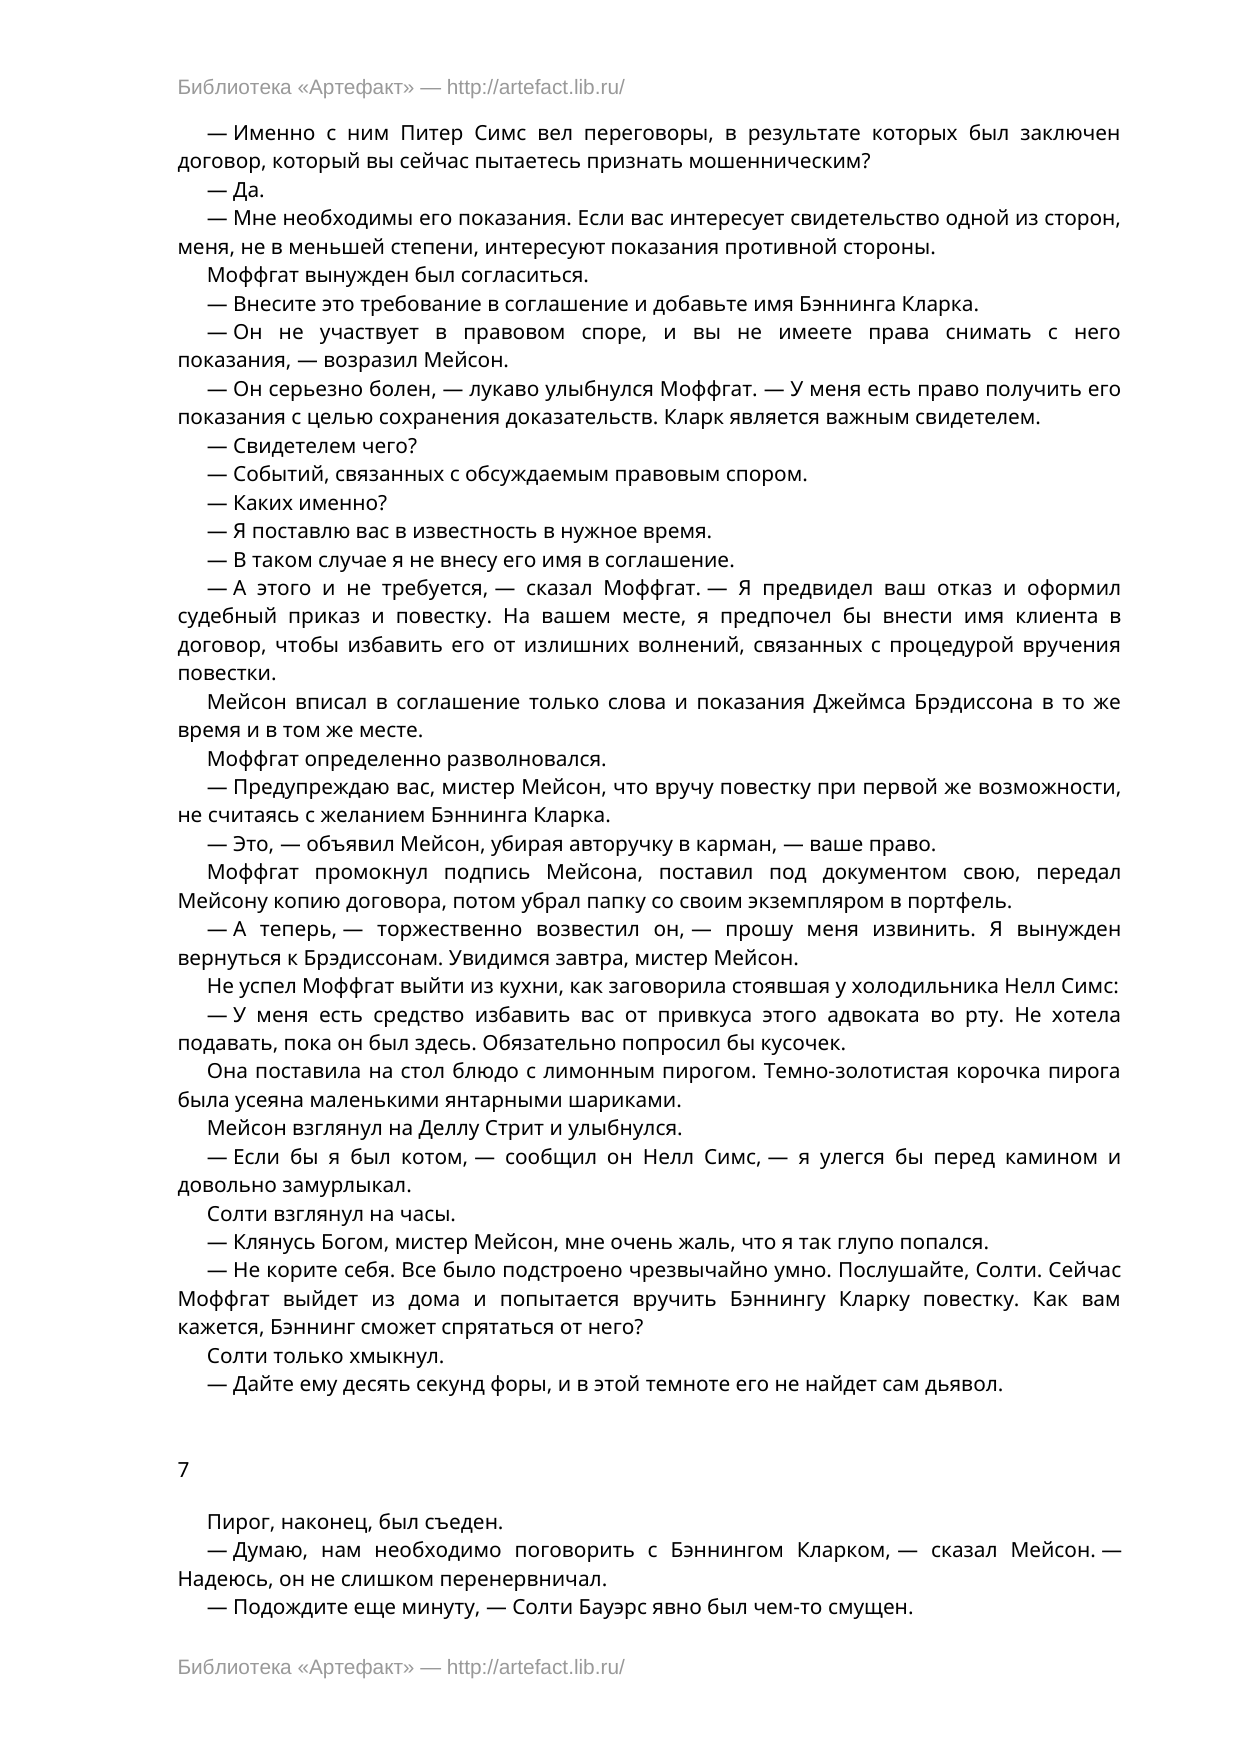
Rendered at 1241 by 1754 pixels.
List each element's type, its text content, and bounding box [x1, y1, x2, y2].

text — Дайте ему десять секунд форы, и в этой темноте его не найдет сам дьявол. [177, 1369, 1122, 1398]
text Мейсон взглянул на Деллу Стрит и улыбнулся. [177, 1113, 1122, 1142]
text — Это, — объявил Мейсон, убирая авторучку в карман, — ваше право. [177, 829, 1122, 857]
text — Событий, связанных с обсуждаемым правовым спором. [177, 459, 1122, 488]
text Мейсон вписал в соглашение только слова и показания Джеймса Брэдиссона в то же время и в том же месте. [177, 687, 1122, 744]
text — А теперь, — торжественно возвестил он, — прошу меня извинить. Я вынужден вернуться к Брэдиссонам. Увидимся завтра, мистер Мейсон. [177, 914, 1122, 971]
text — Он не участвует в правовом споре, и вы не имеете права снимать с него показания, — возразил Мейсон. [177, 317, 1122, 374]
text — Внесите это требование в соглашение и добавьте имя Бэннинга Кларка. [177, 289, 1122, 317]
text — А этого и не требуется, — сказал Моффгат. — Я предвидел ваш отказ и оформил судебный приказ и повестку. На вашем месте, я предпочел бы внести имя клиента в договор, чтобы избавить его от излишних волнений, связанных с процедурой вручения повестки. [177, 573, 1122, 687]
text — Клянусь Богом, мистер Мейсон, мне очень жаль, что я так глупо попался. [177, 1227, 1122, 1256]
text — Мне необходимы его показания. Если вас интересует свидетельство одной из сторон, меня, не в меньшей степени, интересуют показания противной стороны. [177, 203, 1122, 260]
text — Он серьезно болен, — лукаво улыбнулся Моффгат. — У меня есть право получить его показания с целью сохранения доказательств. Кларк является важным свидетелем. [177, 374, 1122, 431]
text — Предупреждаю вас, мистер Мейсон, что вручу повестку при первой же возможности, не считаясь с желанием Бэннинга Кларка. [177, 772, 1122, 829]
text Солти только хмыкнул. [177, 1341, 1122, 1369]
text — Подождите еще минуту, — Солти Бауэрс явно был чем-то смущен. [177, 1592, 1122, 1621]
text — У меня есть средство избавить вас от привкуса этого адвоката во рту. Не хотела подавать, пока он был здесь. Обязательно попросил бы кусочек. [177, 1000, 1122, 1057]
text Пирог, наконец, был съеден. [177, 1507, 1122, 1536]
text Моффгат вынужден был согласиться. [177, 260, 1122, 289]
text Не успел Моффгат выйти из кухни, как заговорила стоявшая у холодильника Нелл Симс: [177, 971, 1122, 1000]
text — Если бы я был котом, — сообщил он Нелл Симс, — я улегся бы перед камином и довольно замурлыкал. [177, 1142, 1122, 1199]
text — Свидетелем чего? [177, 431, 1122, 459]
text — Думаю, нам необходимо поговорить с Бэннингом Кларком, — сказал Мейсон. — Надеюсь, он не слишком перенервничал. [177, 1536, 1122, 1592]
text 7 [177, 1398, 1122, 1507]
text — Не корите себя. Все было подстроено чрезвычайно умно. Послушайте, Солти. Сейчас Моффгат выйдет из дома и попытается вручить Бэннингу Кларку повестку. Как вам кажется, Бэннинг сможет спрятаться от него? [177, 1256, 1122, 1341]
text — В таком случае я не внесу его имя в соглашение. [177, 545, 1122, 573]
text — Каких именно? [177, 488, 1122, 516]
text — Именно с ним Питер Симс вел переговоры, в результате которых был заключен договор, который вы сейчас пытаетесь признать мошенническим? [177, 118, 1122, 175]
text — Да. [177, 175, 1122, 203]
text Моффгат промокнул подпись Мейсона, поставил под документом свою, передал Мейсону копию договора, потом убрал папку со своим экземпляром в портфель. [177, 857, 1122, 914]
text Моффгат определенно разволновался. [177, 744, 1122, 772]
text Солти взглянул на часы. [177, 1199, 1122, 1227]
text — Я поставлю вас в известность в нужное время. [177, 516, 1122, 545]
text Она поставила на стол блюдо с лимонным пирогом. Темно-золотистая корочка пирога была усеяна маленькими янтарными шариками. [177, 1057, 1122, 1113]
